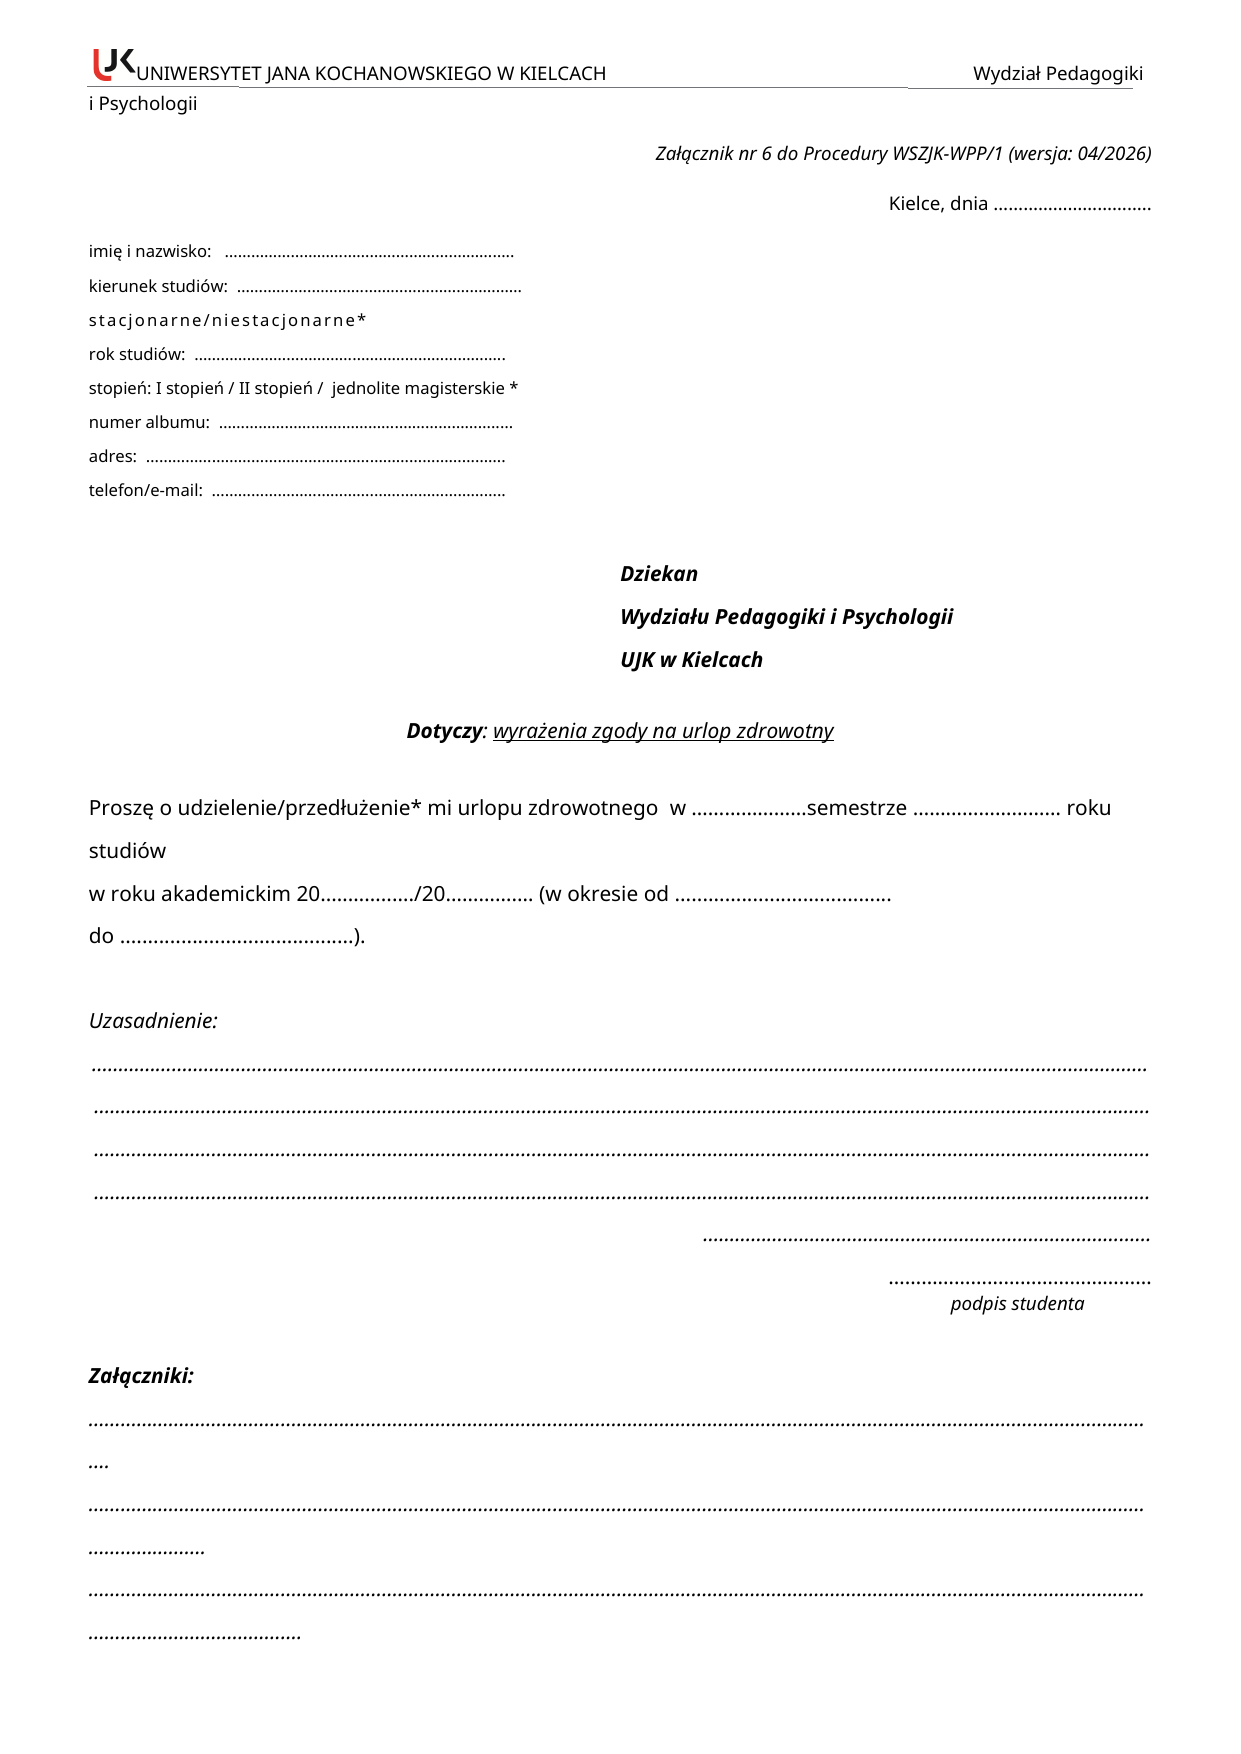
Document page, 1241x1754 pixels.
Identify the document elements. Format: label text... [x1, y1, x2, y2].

text ………………………………………… [89, 1262, 1152, 1291]
text rok studiów: …………………………………………………………….. [89, 342, 1152, 365]
text Kielce, dnia ………………………….. [89, 190, 1152, 216]
text Wydziału Pedagogiki i Psychologii [620, 602, 1152, 631]
text Załączniki: [89, 1361, 1152, 1390]
text imię i nazwisko: …………………………………………….………….. [89, 240, 1152, 263]
text kierunek studiów: ……………..………………………………………… [89, 274, 1152, 297]
text Proszę o udzielenie/przedłużenie* mi urlopu zdrowotnego w …………………semestrze ……………………… roku studiów w roku akademickim 20..………..…./20………….… (w okresie od ....................................... do ..........................................). [89, 793, 1152, 950]
text stopień: I stopień / II stopień / jednolite magisterskie * [89, 376, 1152, 399]
text Dotyczy: wyrażenia zgody na urlop zdrowotny [89, 716, 1152, 744]
text Dziekan [620, 559, 1152, 588]
text UJK w Kielcach [620, 645, 1152, 673]
text stacjonarne/niestacjonarne* [89, 308, 1152, 331]
text Uzasadnienie: [89, 1006, 1152, 1035]
text ………………………………………………………………………………………………………………………………………………………………………………………………………………………………………………………………………………………………………………………………………………………………………………………………………………………………………………………………………………………………………………………………………………………………………………………………………………………………………………………………………………………………………………………………………………………………………………………………………… [89, 1049, 1152, 1248]
text adres: ………………………………………………………………………. [89, 444, 1152, 467]
text numer albumu: …………………….……………….………………..… [89, 410, 1152, 433]
text Załącznik nr 6 do Procedury WSZJK-WPP/1 (wersja: 04/2026) [89, 140, 1152, 165]
text telefon/e-mail: ……………………………….……….……………….. [89, 478, 1152, 501]
text UNIWERSYTET JANA KOCHANOWSKIEGO W KIELCACH Wydział Pedagogiki i Psychologii [89, 49, 1152, 115]
text ………………………………………………………………………………………………………………………………………………………………………………….………………………………………………………………………………………………………………………………………………………………………………………………….…………………………………………………………………………………………………………………………………………………………………………………………………………………. [89, 1404, 1152, 1646]
text podpis studenta [752, 1291, 1152, 1316]
